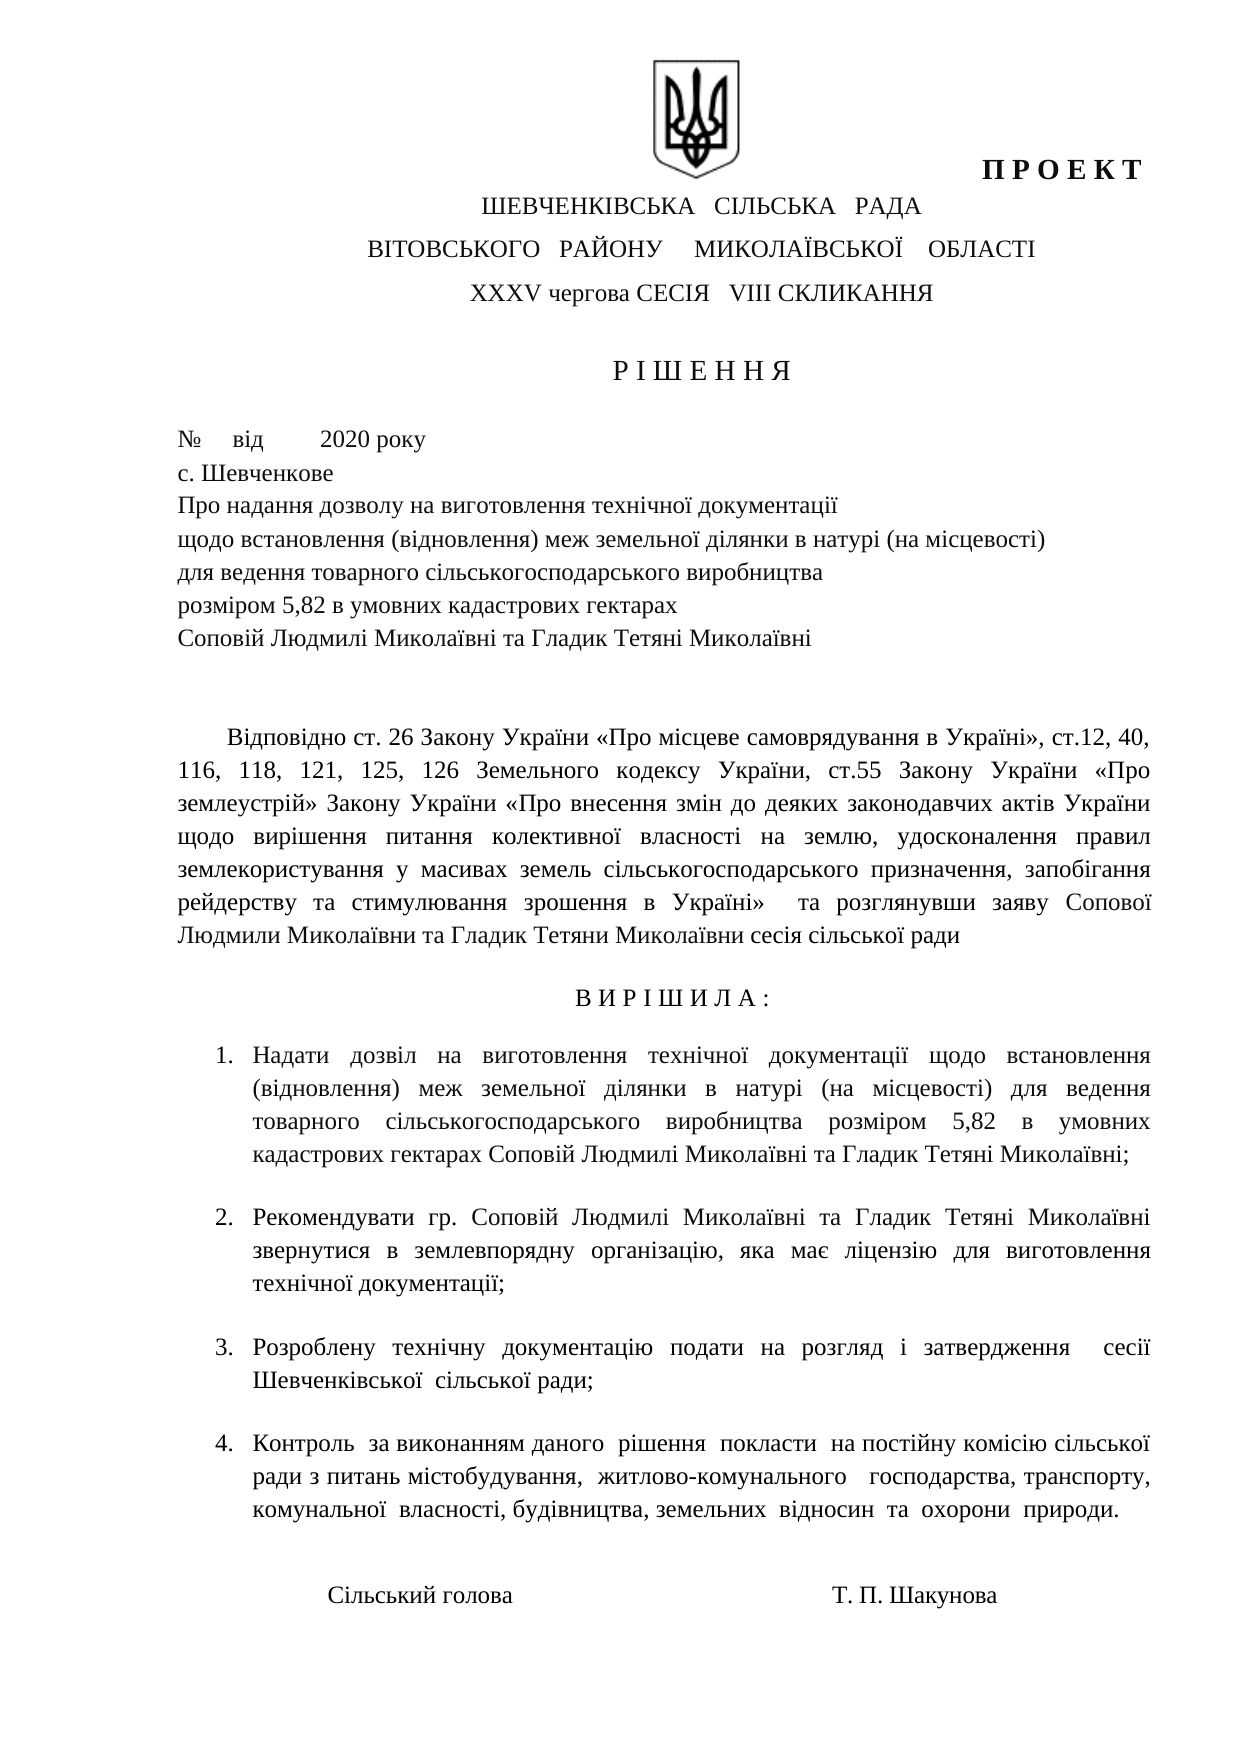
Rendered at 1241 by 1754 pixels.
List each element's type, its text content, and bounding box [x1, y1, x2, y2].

list Контроль за виконанням даного рішення покласти на постійну комісію сільської ради з питань містобудування, житлово-комунального господарства, транспорту, комунальної власності, будівництва, земельних відносин та охорони природи. [215, 1428, 1152, 1523]
text щодо встановлення (відновлення) меж земельної ділянки в натурі (на місцевості) [177, 524, 1152, 552]
text Про надання дозволу на виготовлення технічної документації [177, 491, 1152, 519]
text Р І Ш Е Н Н Я [236, 353, 1167, 387]
text № від 2020 року [177, 424, 1167, 453]
list Рекомендувати гр. Соповій Людмилі Миколаївні та Гладик Тетяні Миколаївні звернутися в землевпорядну організацію, яка має ліцензію для виготовлення технічної документації; [215, 1202, 1152, 1297]
list Розроблену технічну документацію подати на розгляд і затвердження сесії Шевченківської сільської ради; [215, 1332, 1152, 1393]
text с. Шевченкове [177, 458, 1167, 486]
text Відповідно ст. 26 Закону України «Про місцеве самоврядування в Україні», ст.12, 40, 116, 118, 121, 125, 126 Земельного кодексу України, ст.55 Закону України «Про землеустрій» Закону України «Про внесення змін до деяких законодавчих актів України щодо вирішення питання колективної власності на землю, удосконалення правил землекористування у масивах земель сільськогосподарського призначення, запобігання рейдерству та стимулювання зрошення в Україні» та розглянувши заяву Сопової Людмили Миколаївни та Гладик Тетяни Миколаївни сесія сільської ради [177, 722, 1152, 821]
text розміром 5,82 в умовних кадастрових гектарах [177, 590, 1152, 618]
text ШЕВЧЕНКІВСЬКА СІЛЬСЬКА РАДА ВІТОВСЬКОГО РАЙОНУ МИКОЛАЇВСЬКОЇ ОБЛАСТІ ХХХV чергова СЕСІЯ VІІІ СКЛИКАННЯ [236, 191, 1167, 306]
text Сільський голова Т. П. Шакунова [177, 1581, 1167, 1609]
text П Р О Е К Т [177, 59, 1167, 186]
list Надати дозвіл на виготовлення технічної документації щодо встановлення (відновлення) меж земельної ділянки в натурі (на місцевості) для ведення товарного сільськогосподарського виробництва розміром 5,82 в умовних кадастрових гектарах Соповій Людмилі Миколаївні та Гладик Тетяні Миколаївні; [215, 1040, 1152, 1168]
text для ведення товарного сільськогосподарського виробництва [177, 557, 1152, 585]
text ВИРІШИЛА: [177, 983, 1167, 1012]
text Соповій Людмилі Миколаївні та Гладик Тетяні Миколаївні [177, 623, 1152, 651]
picture [652, 59, 740, 180]
text Відповідно ст. 26 Закону України «Про місцеве самоврядування в Україні», ст.12, 40, 116, 118, 121, 125, 126 Земельного кодексу України, ст.55 Закону України «Про землеустрій» Закону України «Про внесення змін до деяких законодавчих актів України щодо вирішення питання колективної власності на землю, удосконалення правил землекористування у масивах земель сільськогосподарського призначення, запобігання рейдерству та стимулювання зрошення в Україні» та розглянувши заяву Сопової Людмили Миколаївни та Гладик Тетяни Миколаївни сесія сільської ради [177, 883, 1152, 949]
